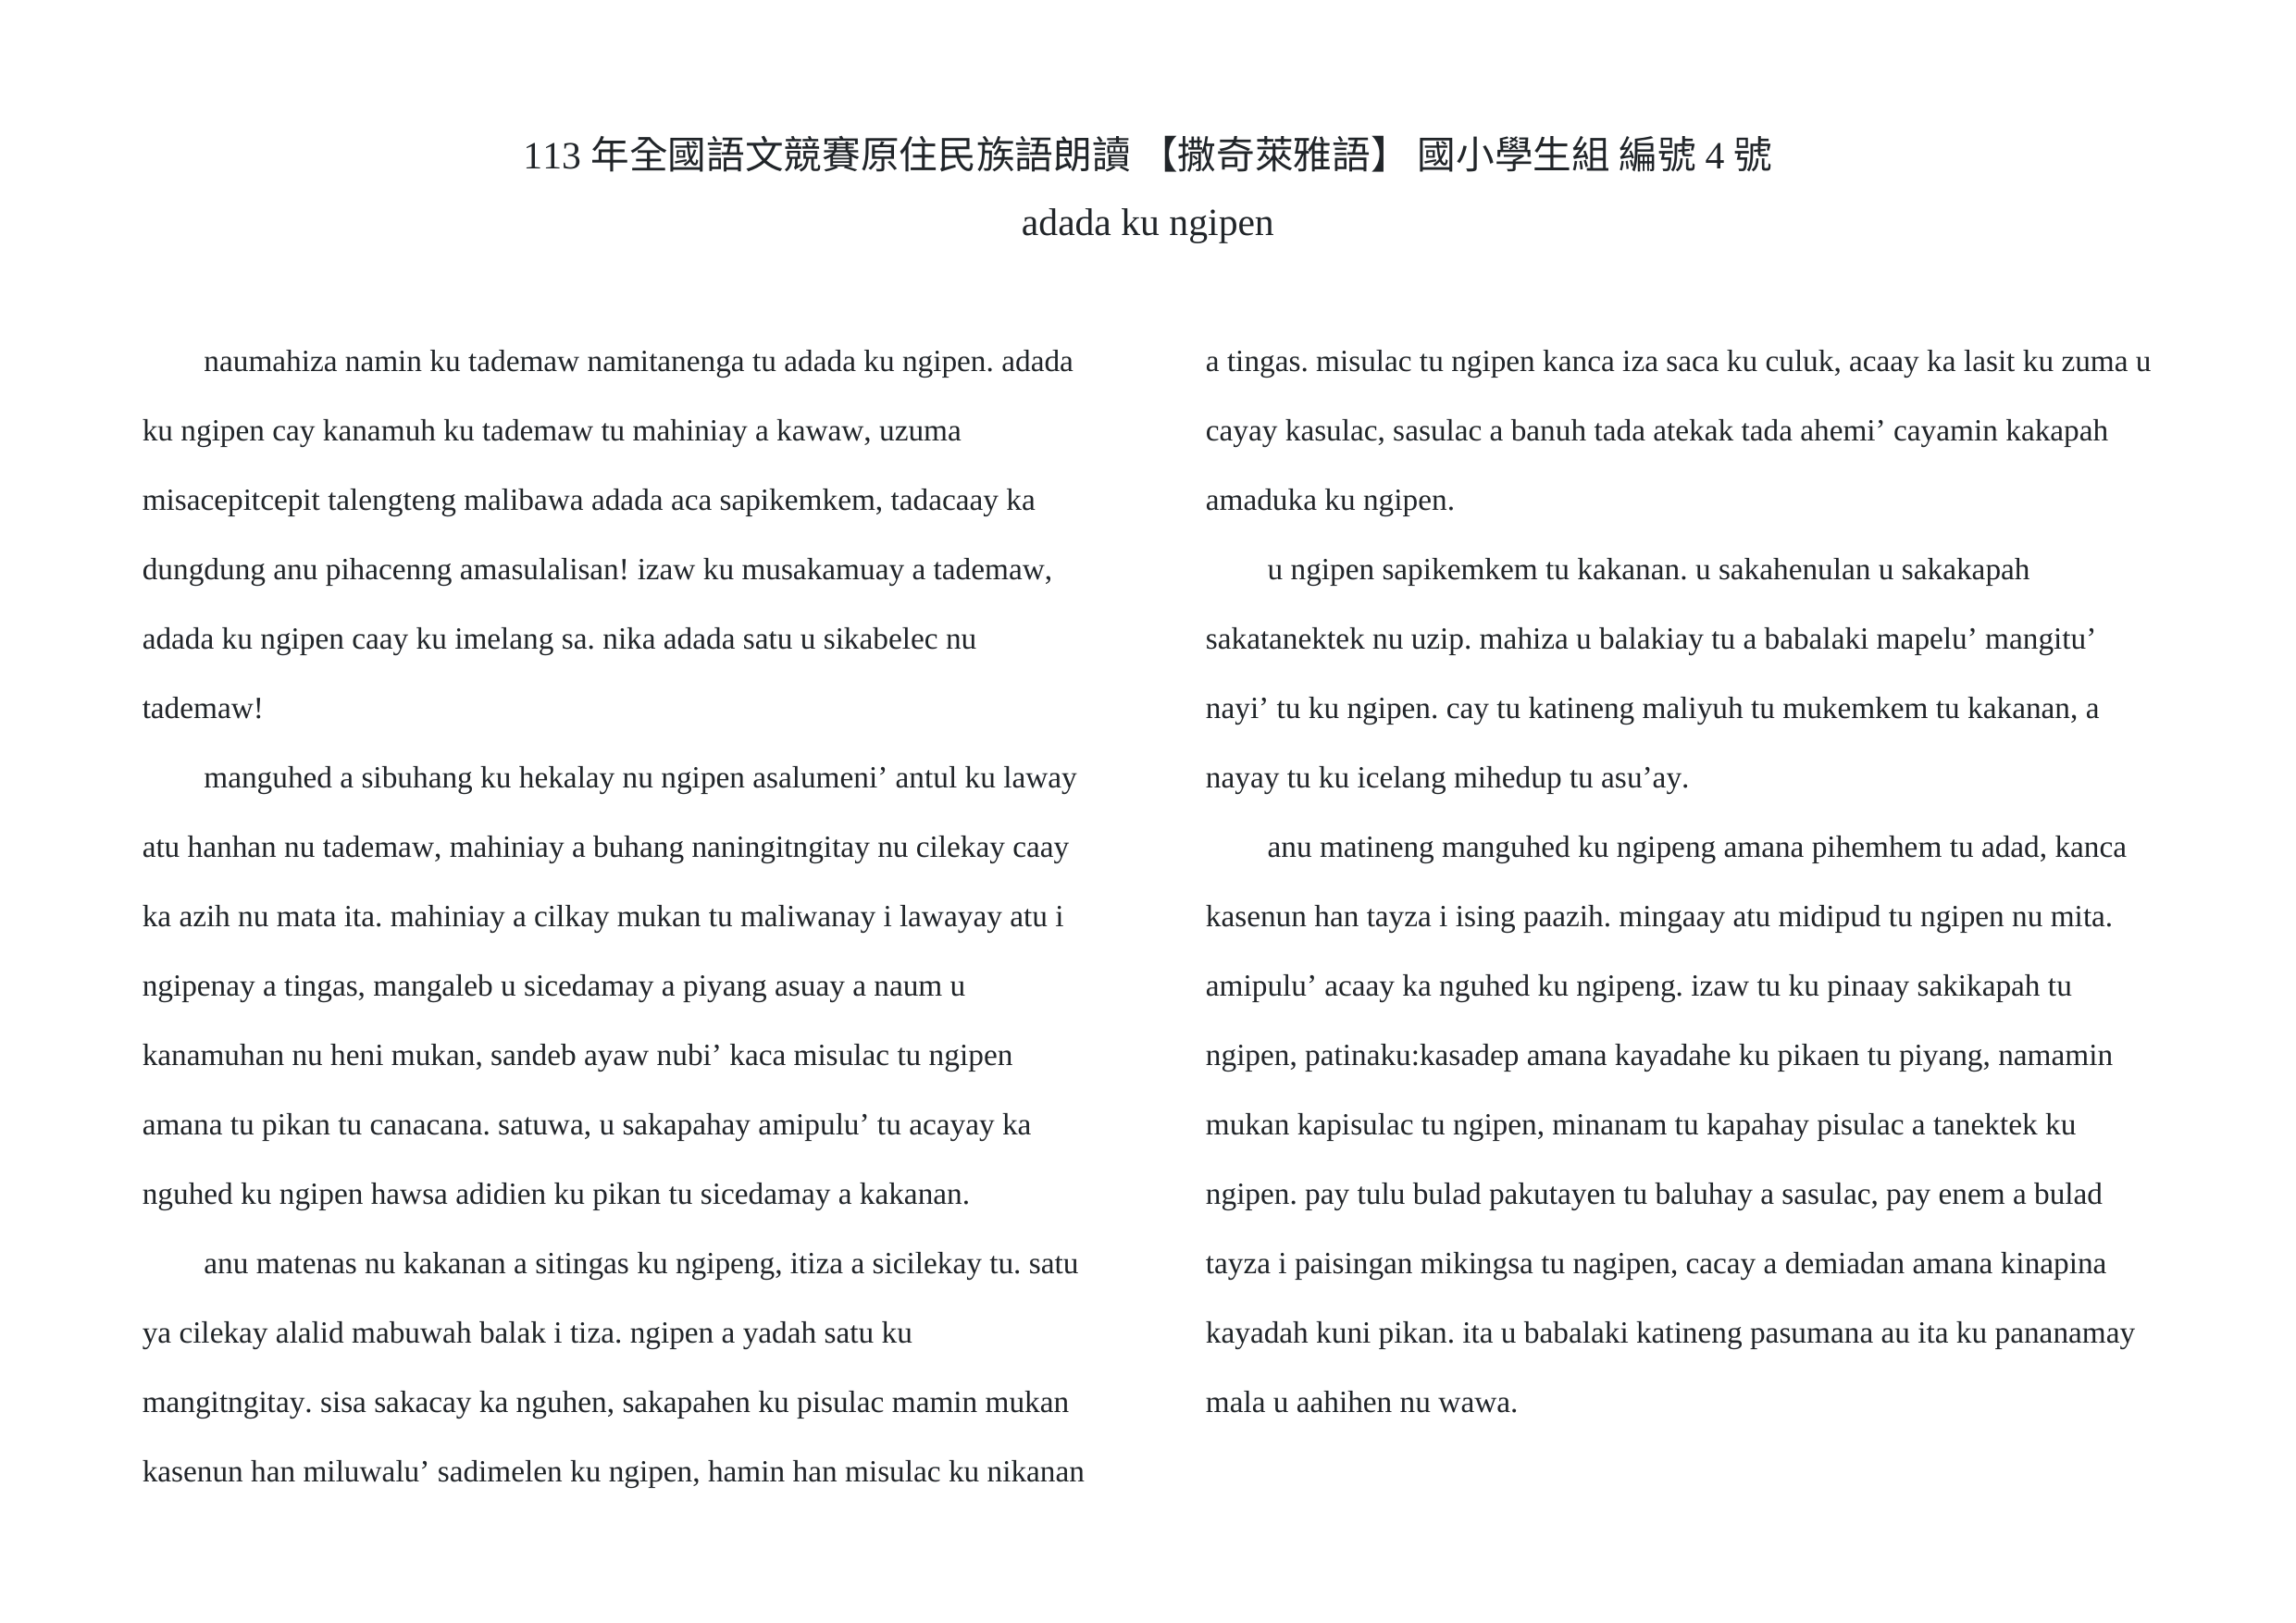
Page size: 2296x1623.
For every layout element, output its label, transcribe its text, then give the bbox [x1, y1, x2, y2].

text anu matenas nu kakanan a sitingas ku ngipeng, itiza a sicilekay tu. satu ya cilekay alalid mabuwah balak i tiza. ngipen a yadah satu ku mangitngitay. sisa sakacay ka nguhen, sakapahen ku pisulac mamin mukan kasenun han miluwalu’ sadimelen ku ngipen, hamin han misulac ku nikanan a tingas. misulac tu ngipen kanca iza saca ku culuk, acaay ka lasit ku zuma u cayay kasulac, sasulac a banuh tada atekak tada ahemi’ cayamin kakapah amaduka ku ngipen. [142, 1228, 1090, 1505]
text anu matenas nu kakanan a sitingas ku ngipeng, itiza a sicilekay tu. satu ya cilekay alalid mabuwah balak i tiza. ngipen a yadah satu ku mangitngitay. sisa sakacay ka nguhen, sakapahen ku pisulac mamin mukan kasenun han miluwalu’ sadimelen ku ngipen, hamin han misulac ku nikanan a tingas. misulac tu ngipen kanca iza saca ku culuk, acaay ka lasit ku zuma u cayay kasulac, sasulac a banuh tada atekak tada ahemi’ cayamin kakapah amaduka ku ngipen. [1206, 326, 2153, 534]
text anu matineng manguhed ku ngipeng amana pihemhem tu adad, kanca kasenun han tayza i ising paazih. mingaay atu midipud tu ngipen nu mita. amipulu’ acaay ka nguhed ku ngipeng. izaw tu ku pinaay sakikapah tu ngipen, patinaku:kasadep amana kayadahe ku pikaen tu piyang, namamin mukan kapisulac tu ngipen, minanam tu kapahay pisulac a tanektek ku ngipen. pay tulu bulad pakutayen tu baluhay a sasulac, pay enem a bulad tayza i paisingan mikingsa tu nagipen, cacay a demiadan amana kinapina kayadah kuni pikan. ita u babalaki katineng pasumana au ita ku pananamay mala u aahihen nu wawa. [1206, 812, 2153, 1436]
text u ngipen sapikemkem tu kakanan. u sakahenulan u sakakapah sakatanektek nu uzip. mahiza u balakiay tu a babalaki mapelu’ mangitu’ nayi’ tu ku ngipen. cay tu katineng maliyuh tu mukemkem tu kakanan, a nayay tu ku icelang mihedup tu asu’ay. [1206, 534, 2153, 812]
text adada ku ngipen [142, 187, 2153, 256]
text manguhed a sibuhang ku hekalay nu ngipen asalumeni’ antul ku laway atu hanhan nu tademaw, mahiniay a buhang naningitngitay nu cilekay caay ka azih nu mata ita. mahiniay a cilkay mukan tu maliwanay i lawayay atu i ngipenay a tingas, mangaleb u sicedamay a piyang asuay a naum u kanamuhan nu heni mukan, sandeb ayaw nubi’ kaca misulac tu ngipen amana tu pikan tu canacana. satuwa, u sakapahay amipulu’ tu acayay ka nguhed ku ngipen hawsa adidien ku pikan tu sicedamay a kakanan. [142, 742, 1090, 1228]
text naumahiza namin ku tademaw namitanenga tu adada ku ngipen. adada ku ngipen cay kanamuh ku tademaw tu mahiniay a kawaw, uzuma misacepitcepit talengteng malibawa adada aca sapikemkem, tadacaay ka dungdung anu pihacenng amasulalisan! izaw ku musakamuay a tademaw, adada ku ngipen caay ku imelang sa. nika adada satu u sikabelec nu tademaw! [142, 326, 1090, 742]
text 113 年全國語文競賽原住民族語朗讀 【撒奇萊雅語】 國小學生組 編號 4 號 [142, 118, 2153, 187]
